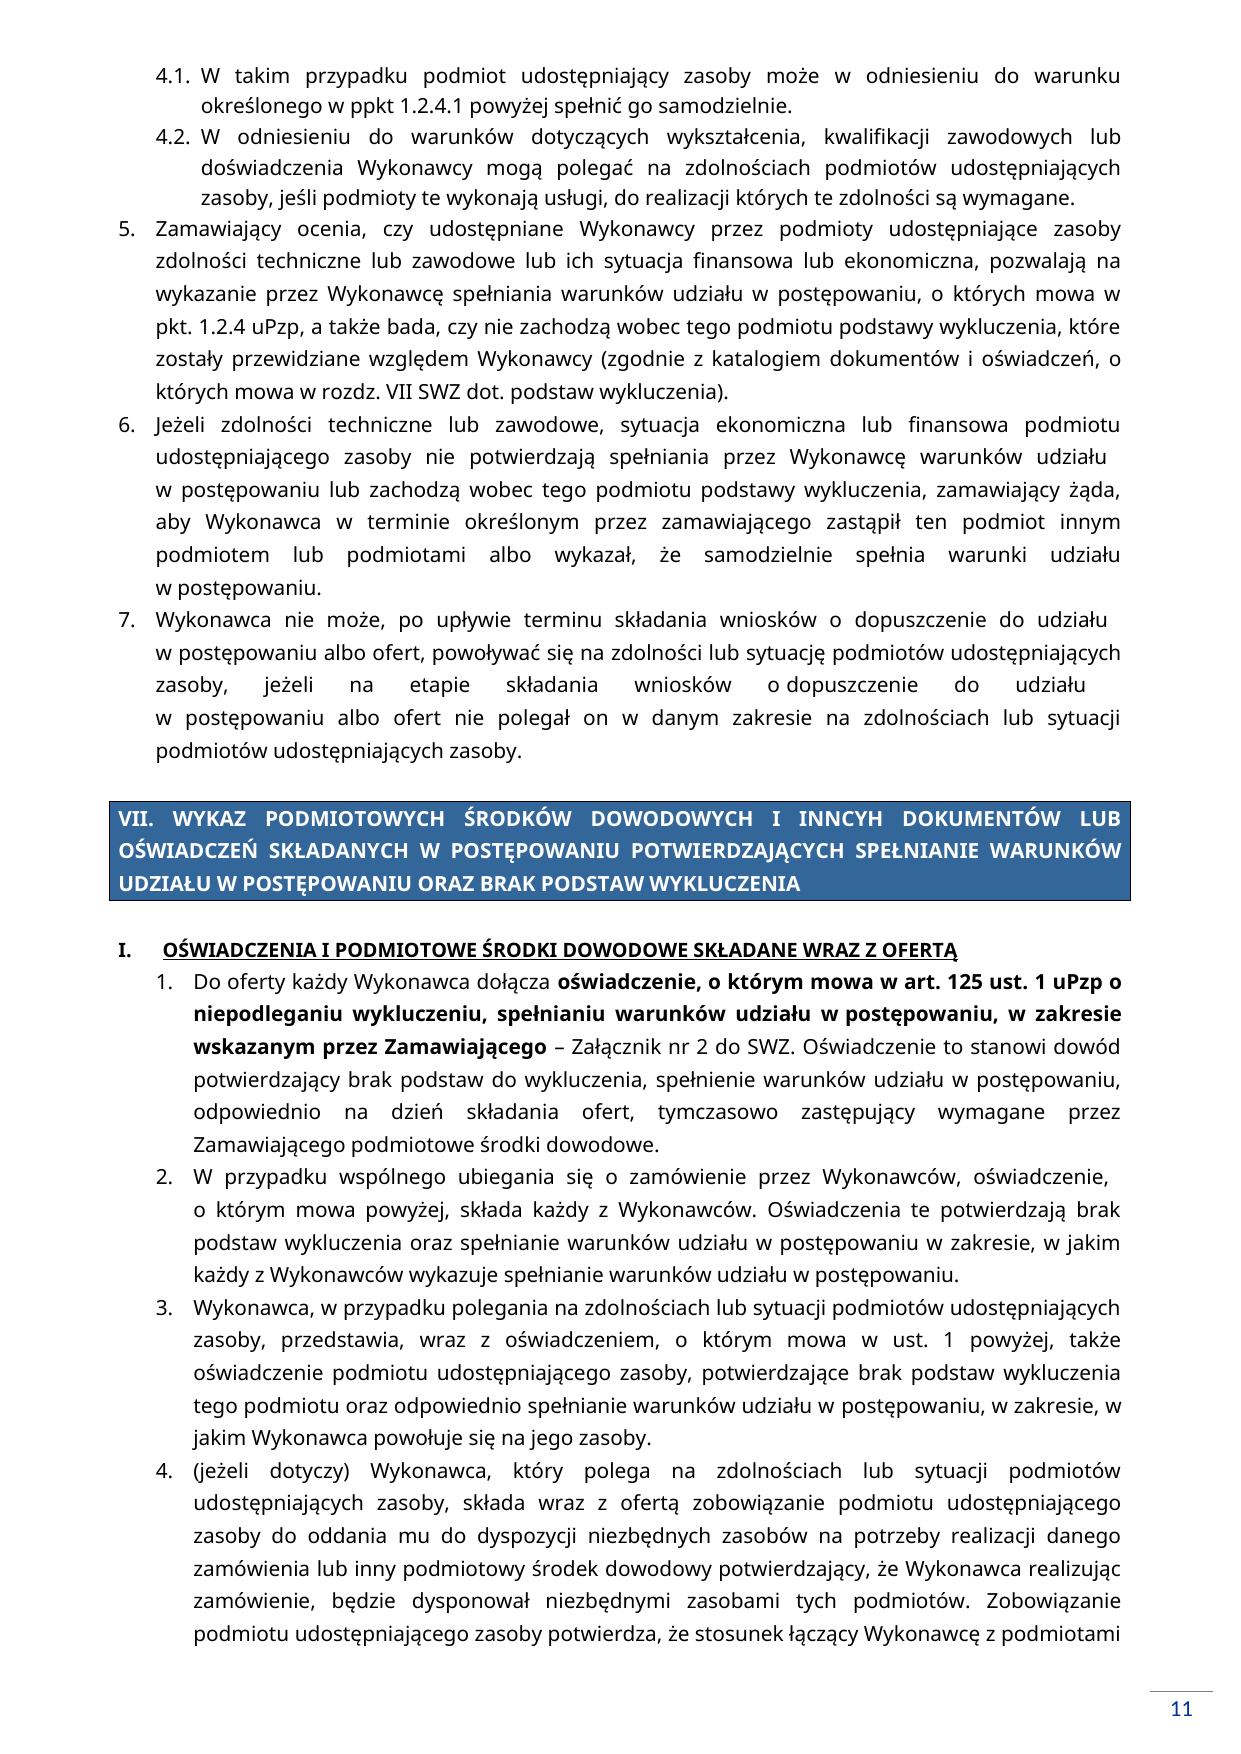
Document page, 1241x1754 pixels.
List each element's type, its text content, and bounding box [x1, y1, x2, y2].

list W przypadku wspólnego ubiegania się o zamówienie przez Wykonawców, oświadczenie, o którym mowa powyżej, składa każdy z Wykonawców. Oświadczenia te potwierdzają brak podstaw wykluczenia oraz spełnianie warunków udziału w postępowaniu w zakresie, w jakim każdy z Wykonawców wykazuje spełnianie warunków udziału w postępowaniu. [156, 1162, 1122, 1289]
subtitle VII. WYKAZ PODMIOTOWYCH ŚRODKÓW DOWODOWYCH I INNCYH DOKUMENTÓW LUB OŚWIADCZEŃ SKŁADANYCH W POSTĘPOWANIU POTWIERDZAJĄCYCH SPEŁNIANIE WARUNKÓW UDZIAŁU W POSTĘPOWANIU ORAZ BRAK PODSTAW WYKLUCZENIA [110, 802, 1130, 900]
list Do oferty każdy Wykonawca dołącza oświadczenie, o którym mowa w art. 125 ust. 1 uPzp o niepodleganiu wykluczeniu, spełnianiu warunków udziału w postępowaniu, w zakresie wskazanym przez Zamawiającego – Załącznik nr 2 do SWZ. Oświadczenie to stanowi dowód potwierdzający brak podstaw do wykluczenia, spełnienie warunków udziału w postępowaniu, odpowiednio na dzień składania ofert, tymczasowo zastępujący wymagane przez Zamawiającego podmiotowe środki dowodowe. [156, 967, 1122, 1158]
list Wykonawca nie może, po upływie terminu składania wniosków o dopuszczenie do udziału w postępowaniu albo ofert, powoływać się na zdolności lub sytuację podmiotów udostępniających zasoby, jeżeli na etapie składania wniosków o dopuszczenie do udziału w postępowaniu albo ofert nie polegał on w danym zakresie na zdolnościach lub sytuacji podmiotów udostępniających zasoby. [118, 605, 1122, 764]
list W takim przypadku podmiot udostępniający zasoby może w odniesieniu do warunku określonego w ppkt 1.2.4.1 powyżej spełnić go samodzielnie. [156, 61, 1122, 120]
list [156, 1456, 1122, 1647]
list OŚWIADCZENIA I PODMIOTOWE ŚRODKI DOWODOWE SKŁADANE WRAZ Z OFERTĄ [118, 936, 1122, 963]
list Zamawiający ocenia, czy udostępniane Wykonawcy przez podmioty udostępniające zasoby zdolności techniczne lub zawodowe lub ich sytuacja finansowa lub ekonomiczna, pozwalają na wykazanie przez Wykonawcę spełniania warunków udziału w postępowaniu, o których mowa w pkt. 1.2.4 uPzp, a także bada, czy nie zachodzą wobec tego podmiotu podstawy wykluczenia, które zostały przewidziane względem Wykonawcy (zgodnie z katalogiem dokumentów i oświadczeń, o których mowa w rozdz. VII SWZ dot. podstaw wykluczenia). [118, 214, 1122, 406]
list Wykonawca, w przypadku polegania na zdolnościach lub sytuacji podmiotów udostępniających zasoby, przedstawia, wraz z oświadczeniem, o którym mowa w ust. 1 powyżej, także oświadczenie podmiotu udostępniającego zasoby, potwierdzające brak podstaw wykluczenia tego podmiotu oraz odpowiednio spełnianie warunków udziału w postępowaniu, w zakresie, w jakim Wykonawca powołuje się na jego zasoby. [156, 1293, 1122, 1452]
list Jeżeli zdolności techniczne lub zawodowe, sytuacja ekonomiczna lub finansowa podmiotu udostępniającego zasoby nie potwierdzają spełniania przez Wykonawcę warunków udziału w postępowaniu lub zachodzą wobec tego podmiotu podstawy wykluczenia, zamawiający żąda, aby Wykonawca w terminie określonym przez zamawiającego zastąpił ten podmiot innym podmiotem lub podmiotami albo wykazał, że samodzielnie spełnia warunki udziału w postępowaniu. [118, 410, 1122, 601]
list W odniesieniu do warunków dotyczących wykształcenia, kwalifikacji zawodowych lub doświadczenia Wykonawcy mogą polegać na zdolnościach podmiotów udostępniających zasoby, jeśli podmioty te wykonają usługi, do realizacji których te zdolności są wymagane. [156, 122, 1122, 212]
